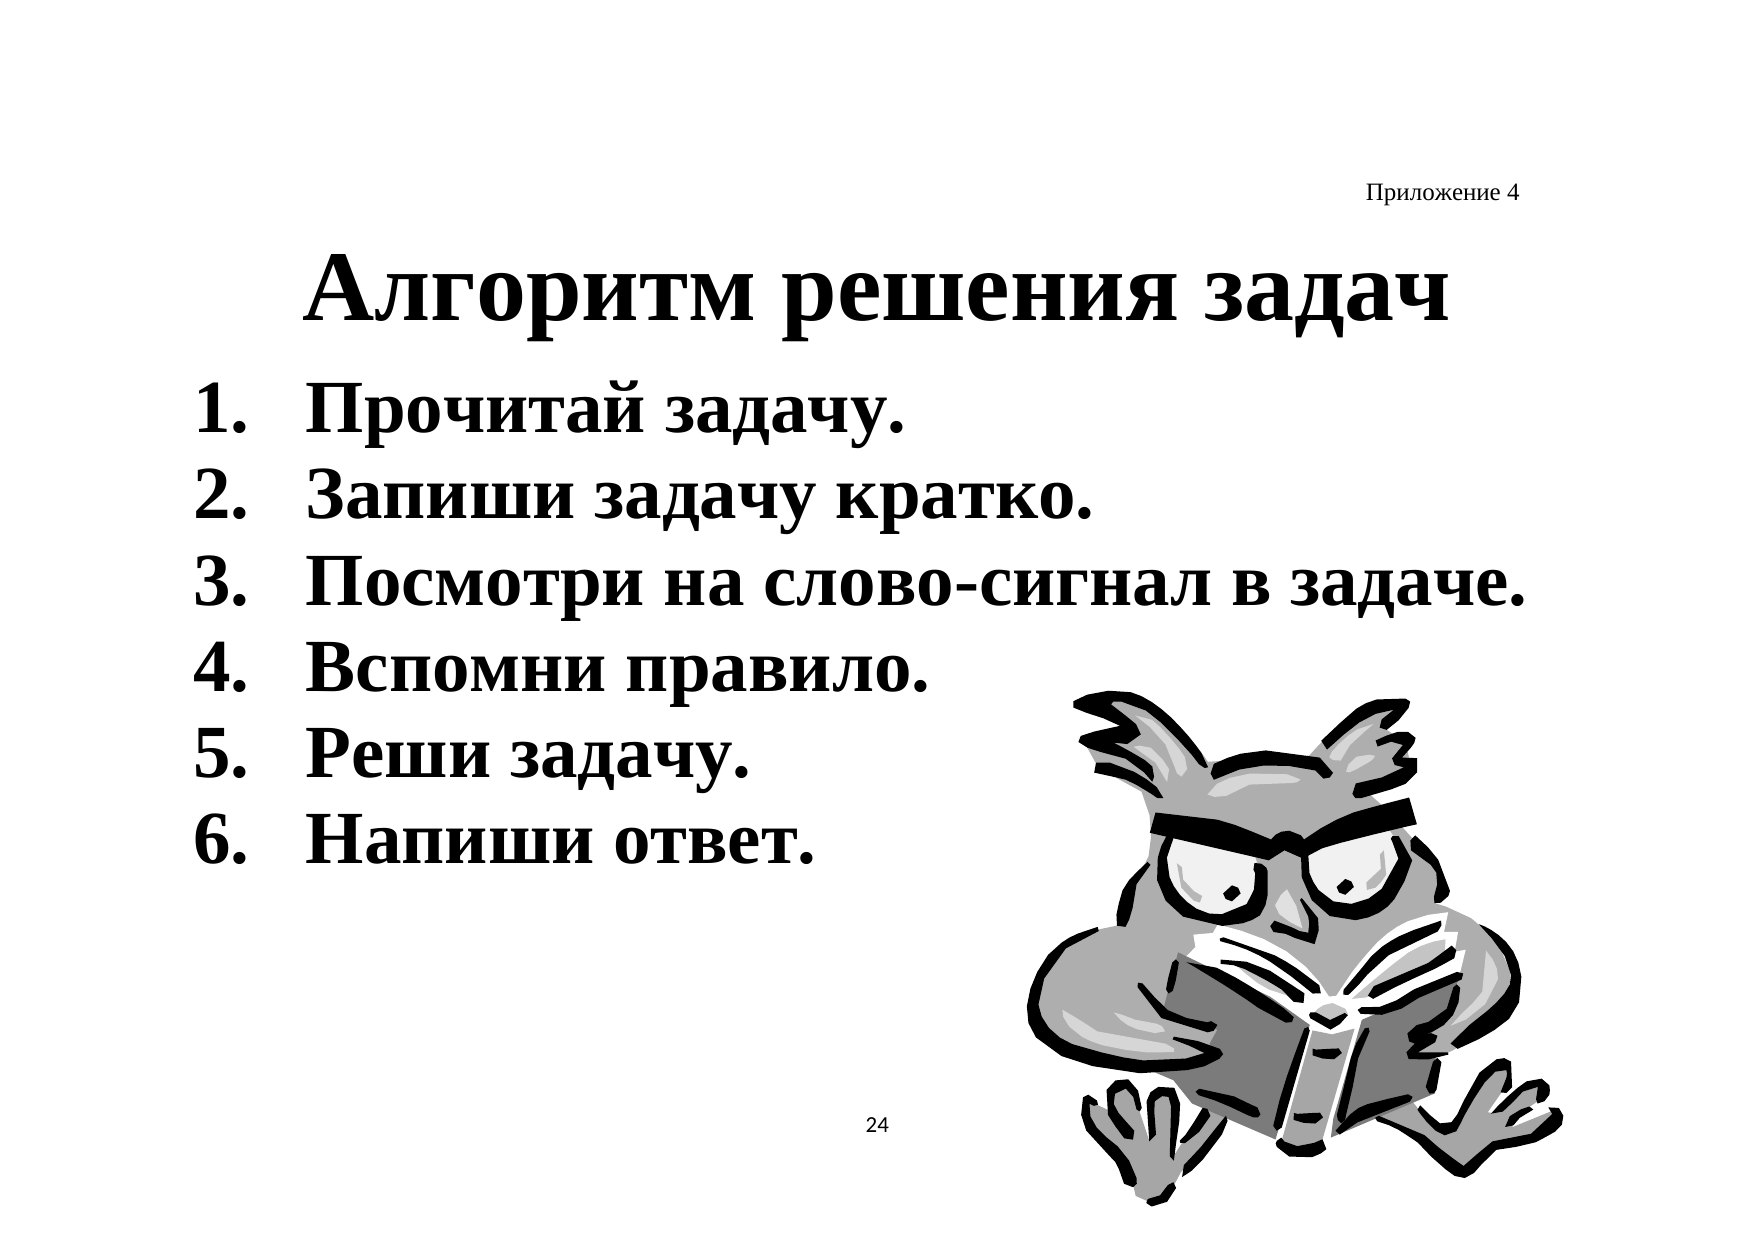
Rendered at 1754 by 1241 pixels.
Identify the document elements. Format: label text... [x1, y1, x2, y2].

list Напиши ответ. [193, 794, 1150, 880]
text Алгоритм решения задач [118, 227, 1636, 342]
list Реши задачу. [1379, 708, 1636, 794]
list Прочитай задачу. [193, 363, 1636, 449]
list Реши задачу. [1162, 708, 1356, 761]
text Приложение 4 [118, 177, 1636, 206]
list Напиши ответ. [1372, 794, 1636, 880]
list Реши задачу. [193, 708, 1141, 794]
list Запиши задачу кратко. [193, 449, 1636, 535]
list Вспомни правило. [193, 621, 1636, 708]
list Посмотри на слово-сигнал в задаче. [193, 535, 1636, 621]
